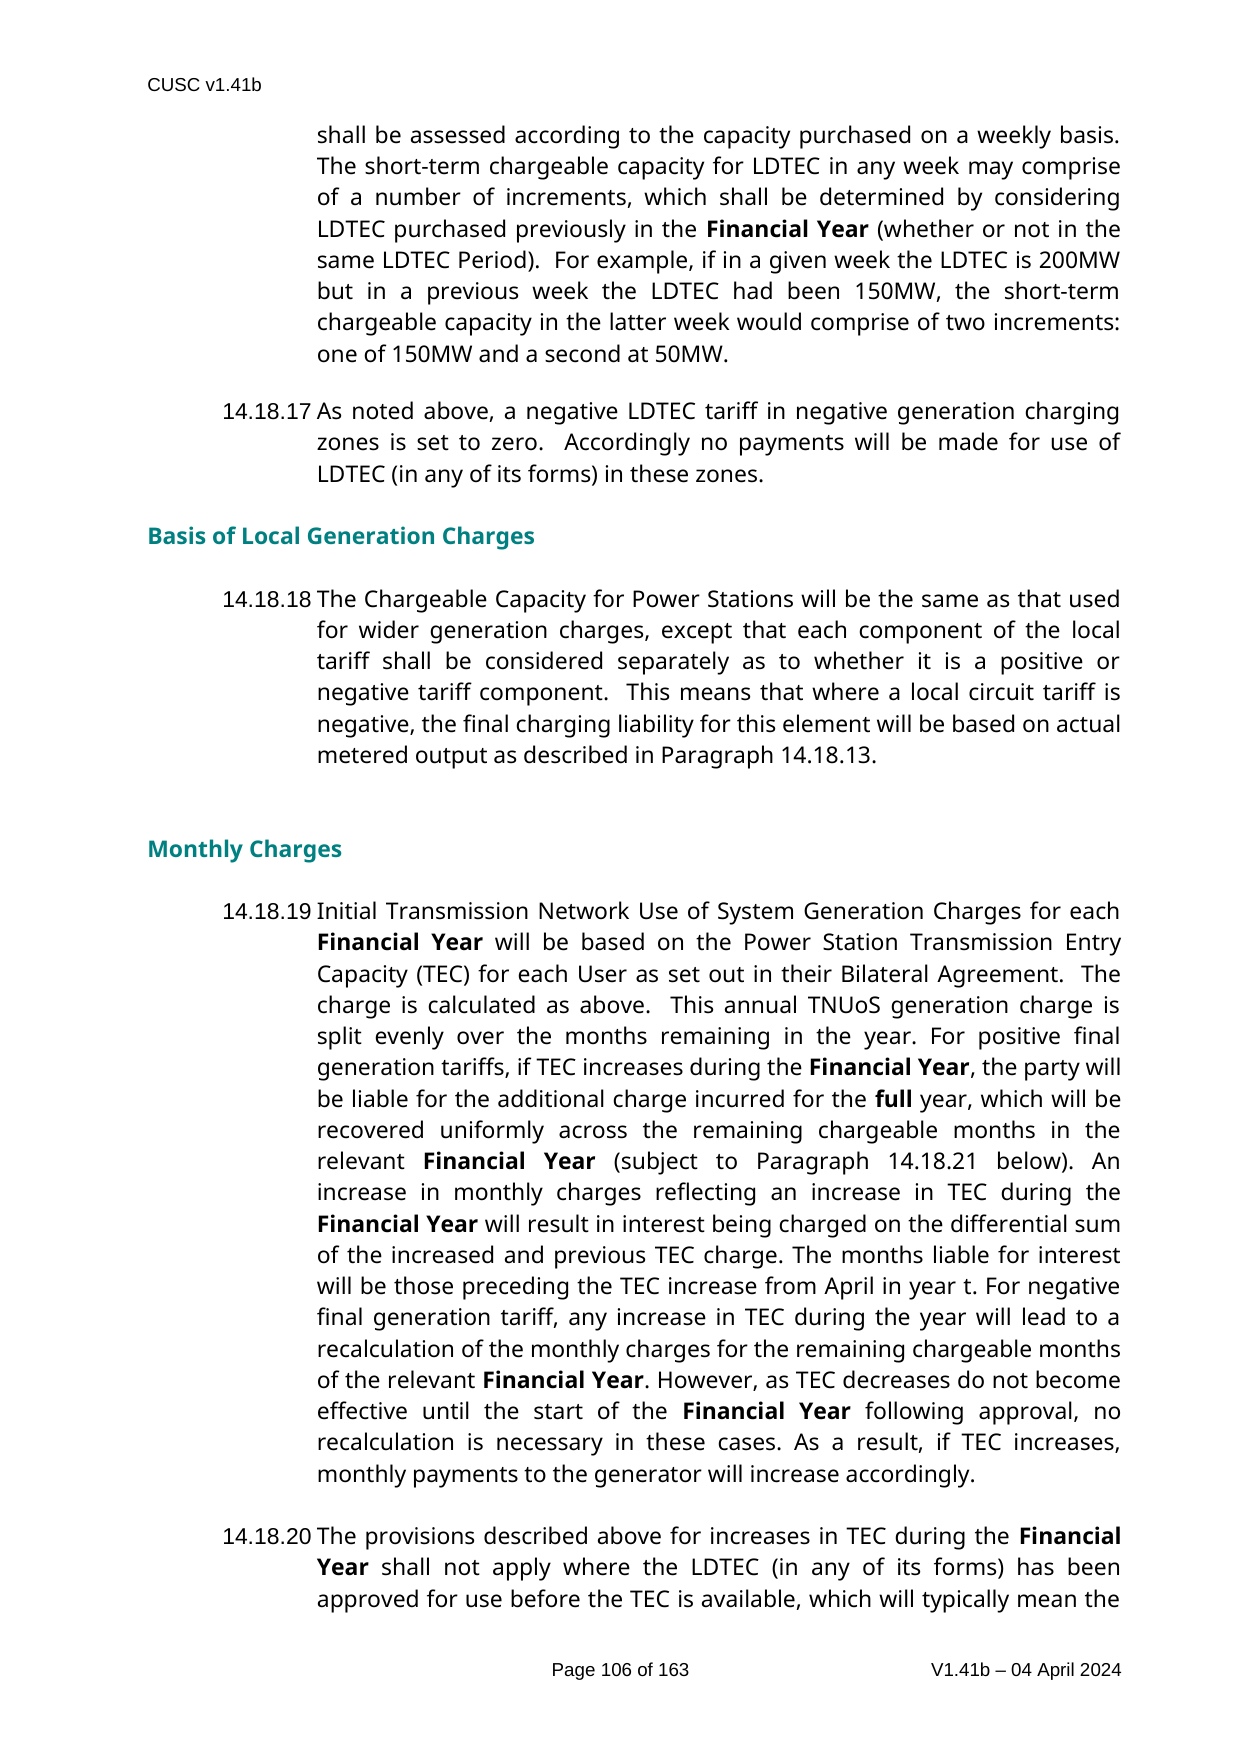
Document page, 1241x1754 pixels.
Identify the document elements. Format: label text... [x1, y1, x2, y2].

list The Chargeable Capacity for Power Stations will be the same as that used for wider generation charges, except that each component of the local tariff shall be considered separately as to whether it is a positive or negative tariff component. This means that where a local circuit tariff is negative, the final charging liability for this element will be based on actual metered output as described in Paragraph 14.18.13. [222, 583, 1121, 770]
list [222, 119, 1121, 369]
subtitle Basis of Local Generation Charges [147, 520, 1121, 551]
list Initial Transmission Network Use of System Generation Charges for each Financial Year will be based on the Power Station Transmission Entry Capacity (TEC) for each User as set out in their Bilateral Agreement. The charge is calculated as above. This annual TNUoS generation charge is split evenly over the months remaining in the year. For positive final generation tariffs, if TEC increases during the Financial Year, the party will be liable for the additional charge incurred for the full year, which will be recovered uniformly across the remaining chargeable months in the relevant Financial Year (subject to Paragraph 14.18.21 below). An increase in monthly charges reflecting an increase in TEC during the Financial Year will result in interest being charged on the differential sum of the increased and previous TEC charge. The months liable for interest will be those preceding the TEC increase from April in year t. For negative final generation tariff, any increase in TEC during the year will lead to a recalculation of the monthly charges for the remaining chargeable months of the relevant Financial Year. However, as TEC decreases do not become effective until the start of the Financial Year following approval, no recalculation is necessary in these cases. As a result, if TEC increases, monthly payments to the generator will increase accordingly. [222, 895, 1121, 1489]
subtitle Monthly Charges [147, 833, 1121, 864]
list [222, 1520, 1121, 1614]
list As noted above, a negative LDTEC tariff in negative generation charging zones is set to zero. Accordingly no payments will be made for use of LDTEC (in any of its forms) in these zones. [222, 395, 1121, 489]
